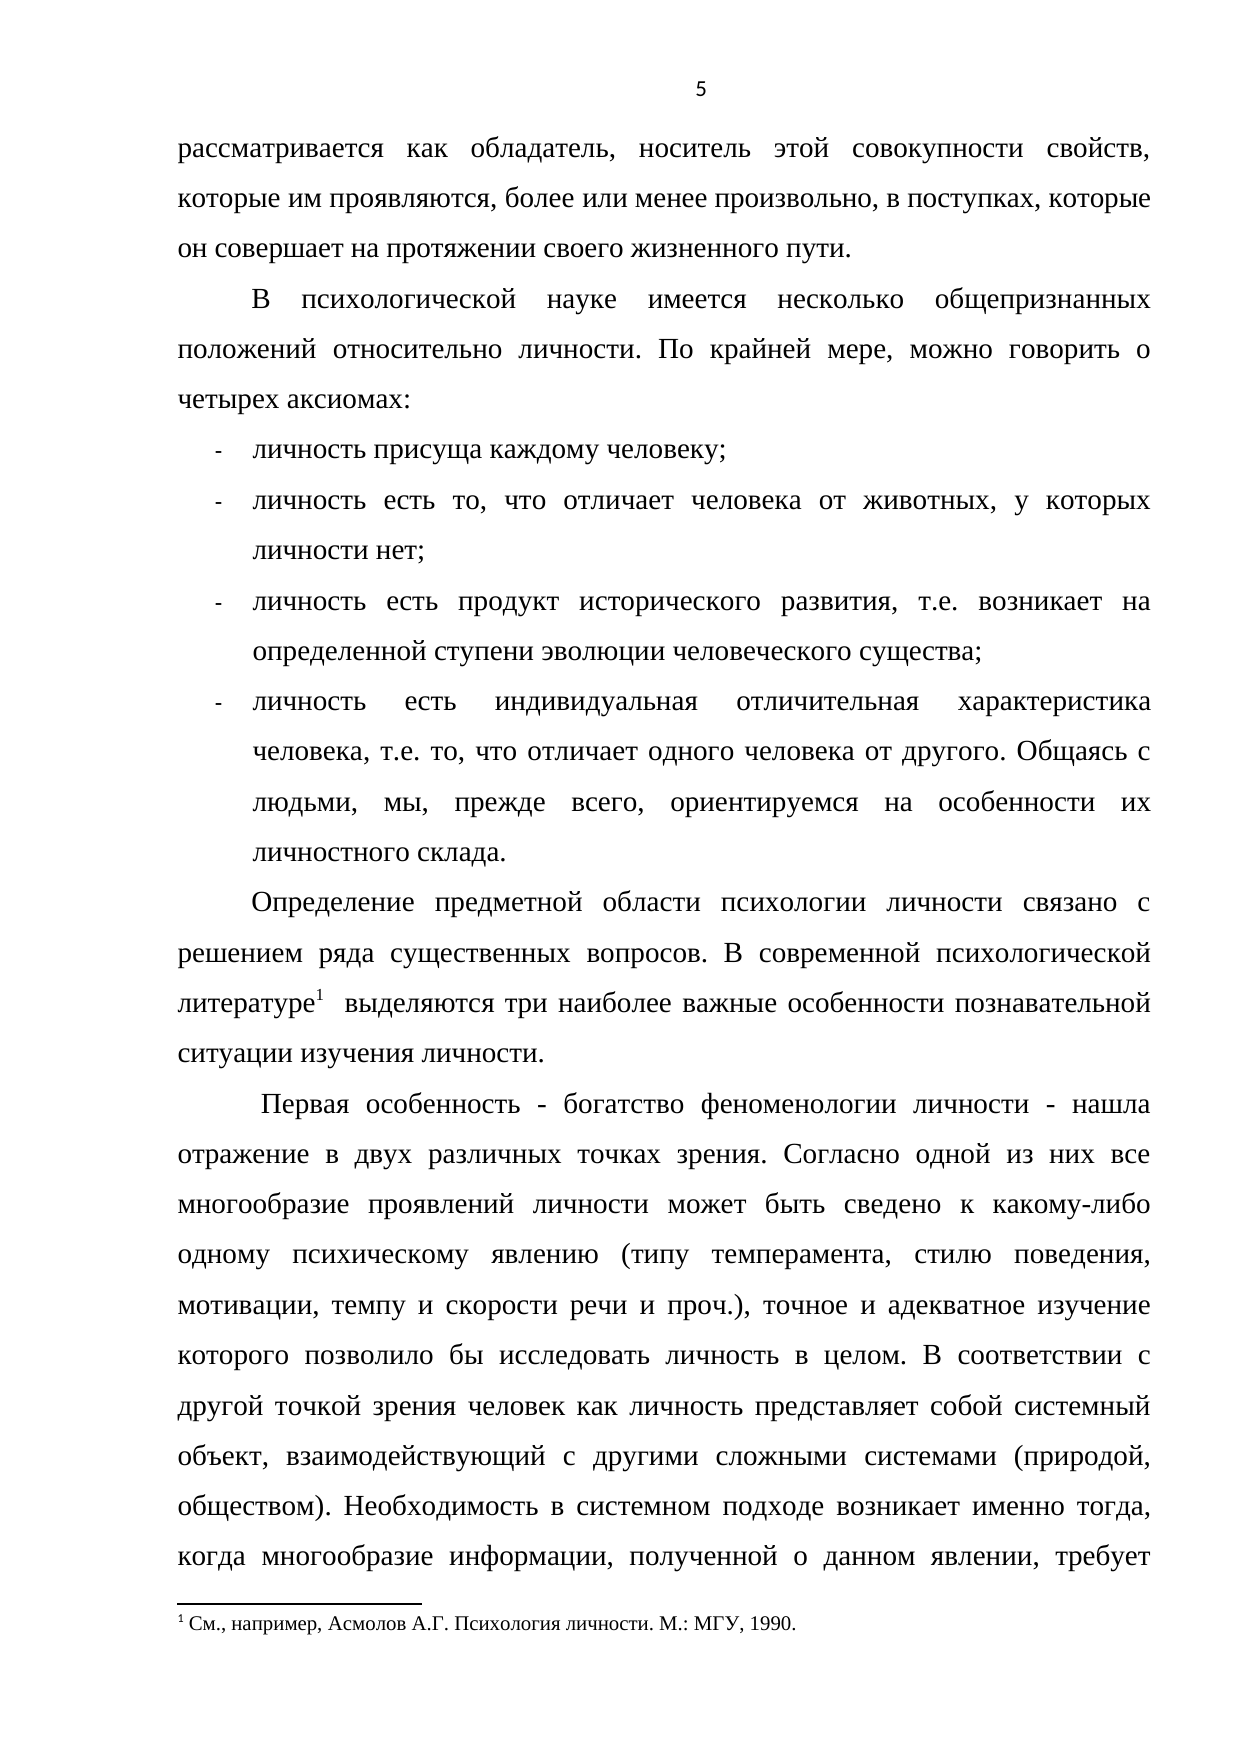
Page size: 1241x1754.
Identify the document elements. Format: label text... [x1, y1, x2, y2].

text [177, 1086, 1152, 1572]
text В психологической науке имеется несколько общепризнанных положений относительно личности. По крайней мере, можно говорить о четырех аксиомах: [177, 281, 1152, 415]
text Определение предметной области психологии личности связано с решением ряда существенных вопросов. В современной психологической литературе выделяются три наиболее важные особенности познавательной ситуации изучения личности. [177, 884, 1152, 1069]
list личность есть продукт исторического развития, т.е. возникает на определенной ступени эволюции человеческого существа; [215, 583, 1152, 666]
list личность присуща каждому человеку; [215, 432, 1152, 465]
list личность есть индивидуальная отличительная характеристика человека, т.е. то, что отличает одного человека от другого. Общаясь с людьми, мы, прежде всего, ориентируемся на особенности их личностного склада. [215, 683, 1152, 868]
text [177, 130, 1151, 264]
list личность есть то, что отличает человека от животных, у которых личности нет; [215, 482, 1152, 566]
